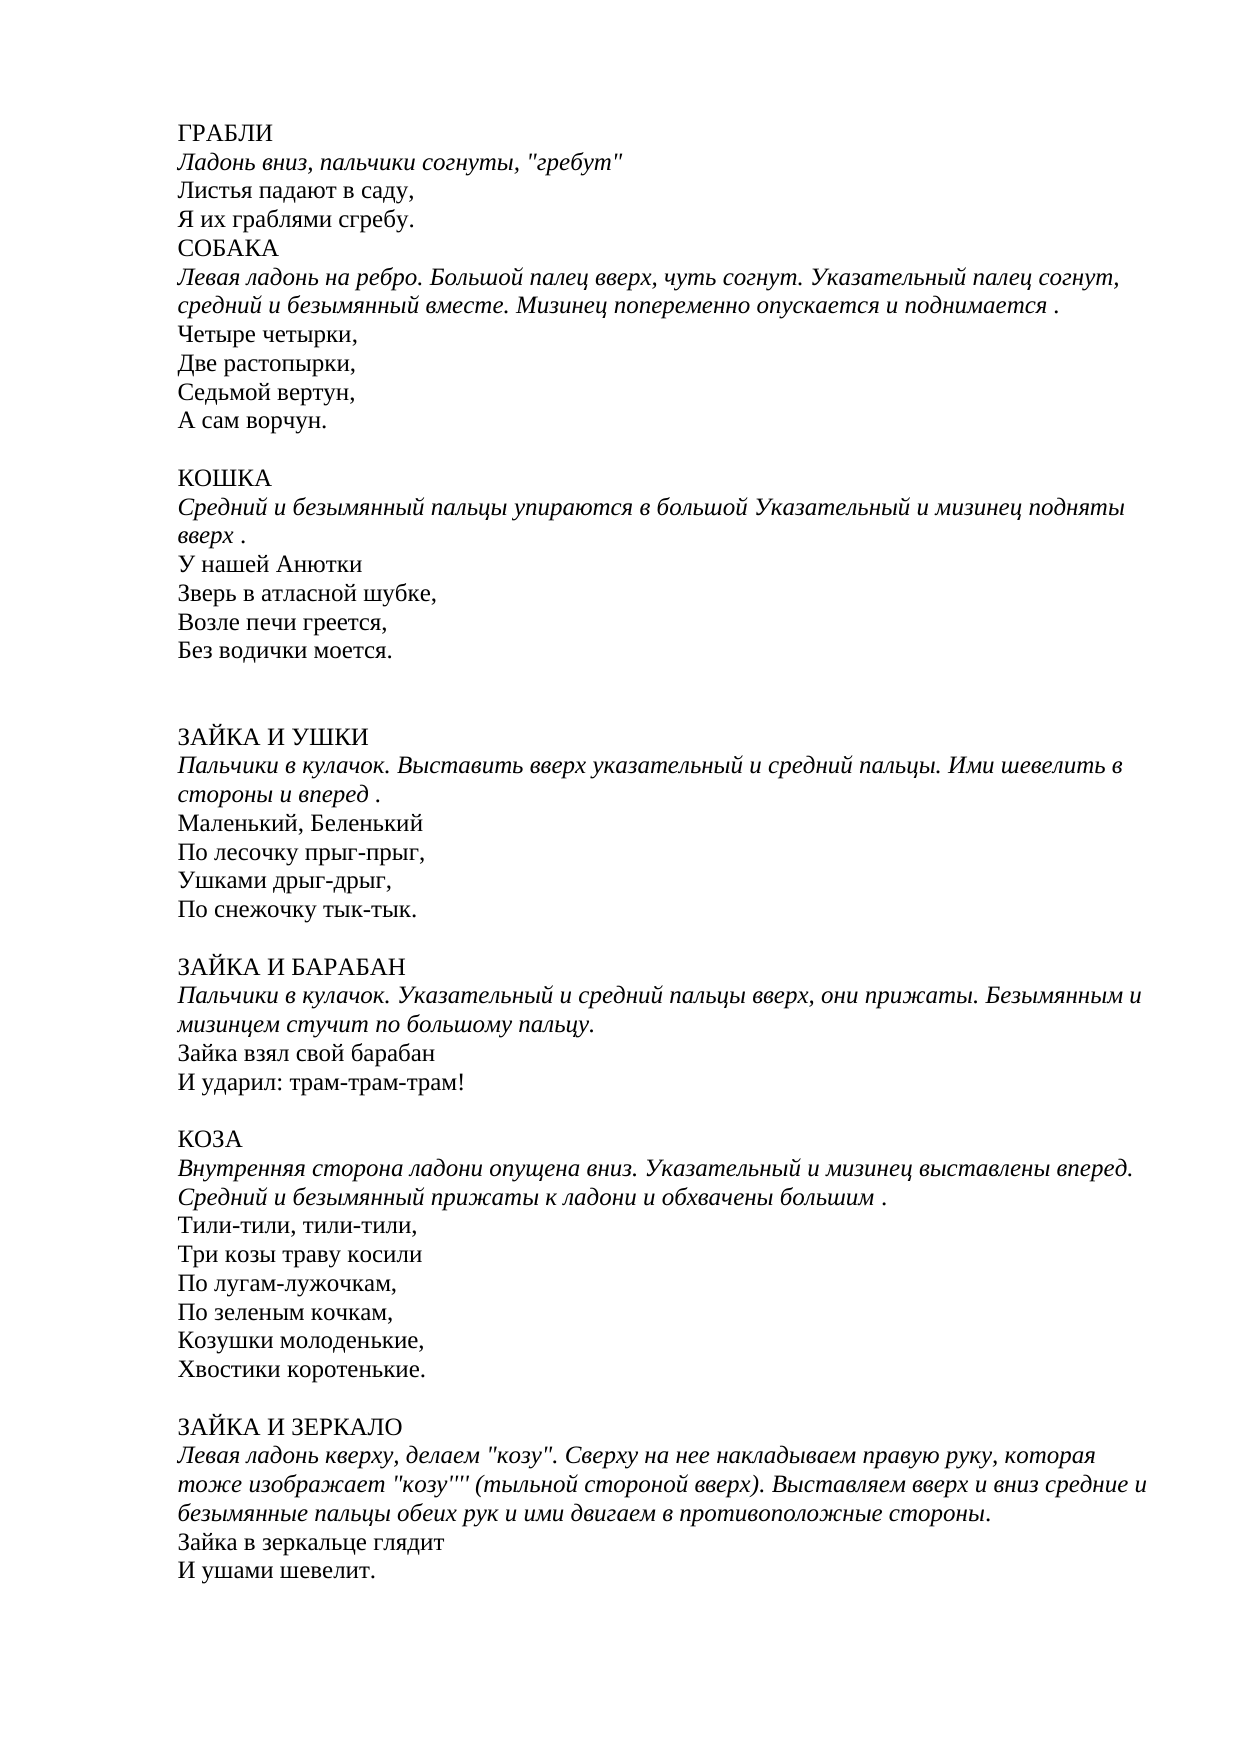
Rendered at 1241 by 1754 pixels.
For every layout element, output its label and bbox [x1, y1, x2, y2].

text [177, 233, 1152, 1613]
text [177, 118, 1152, 233]
